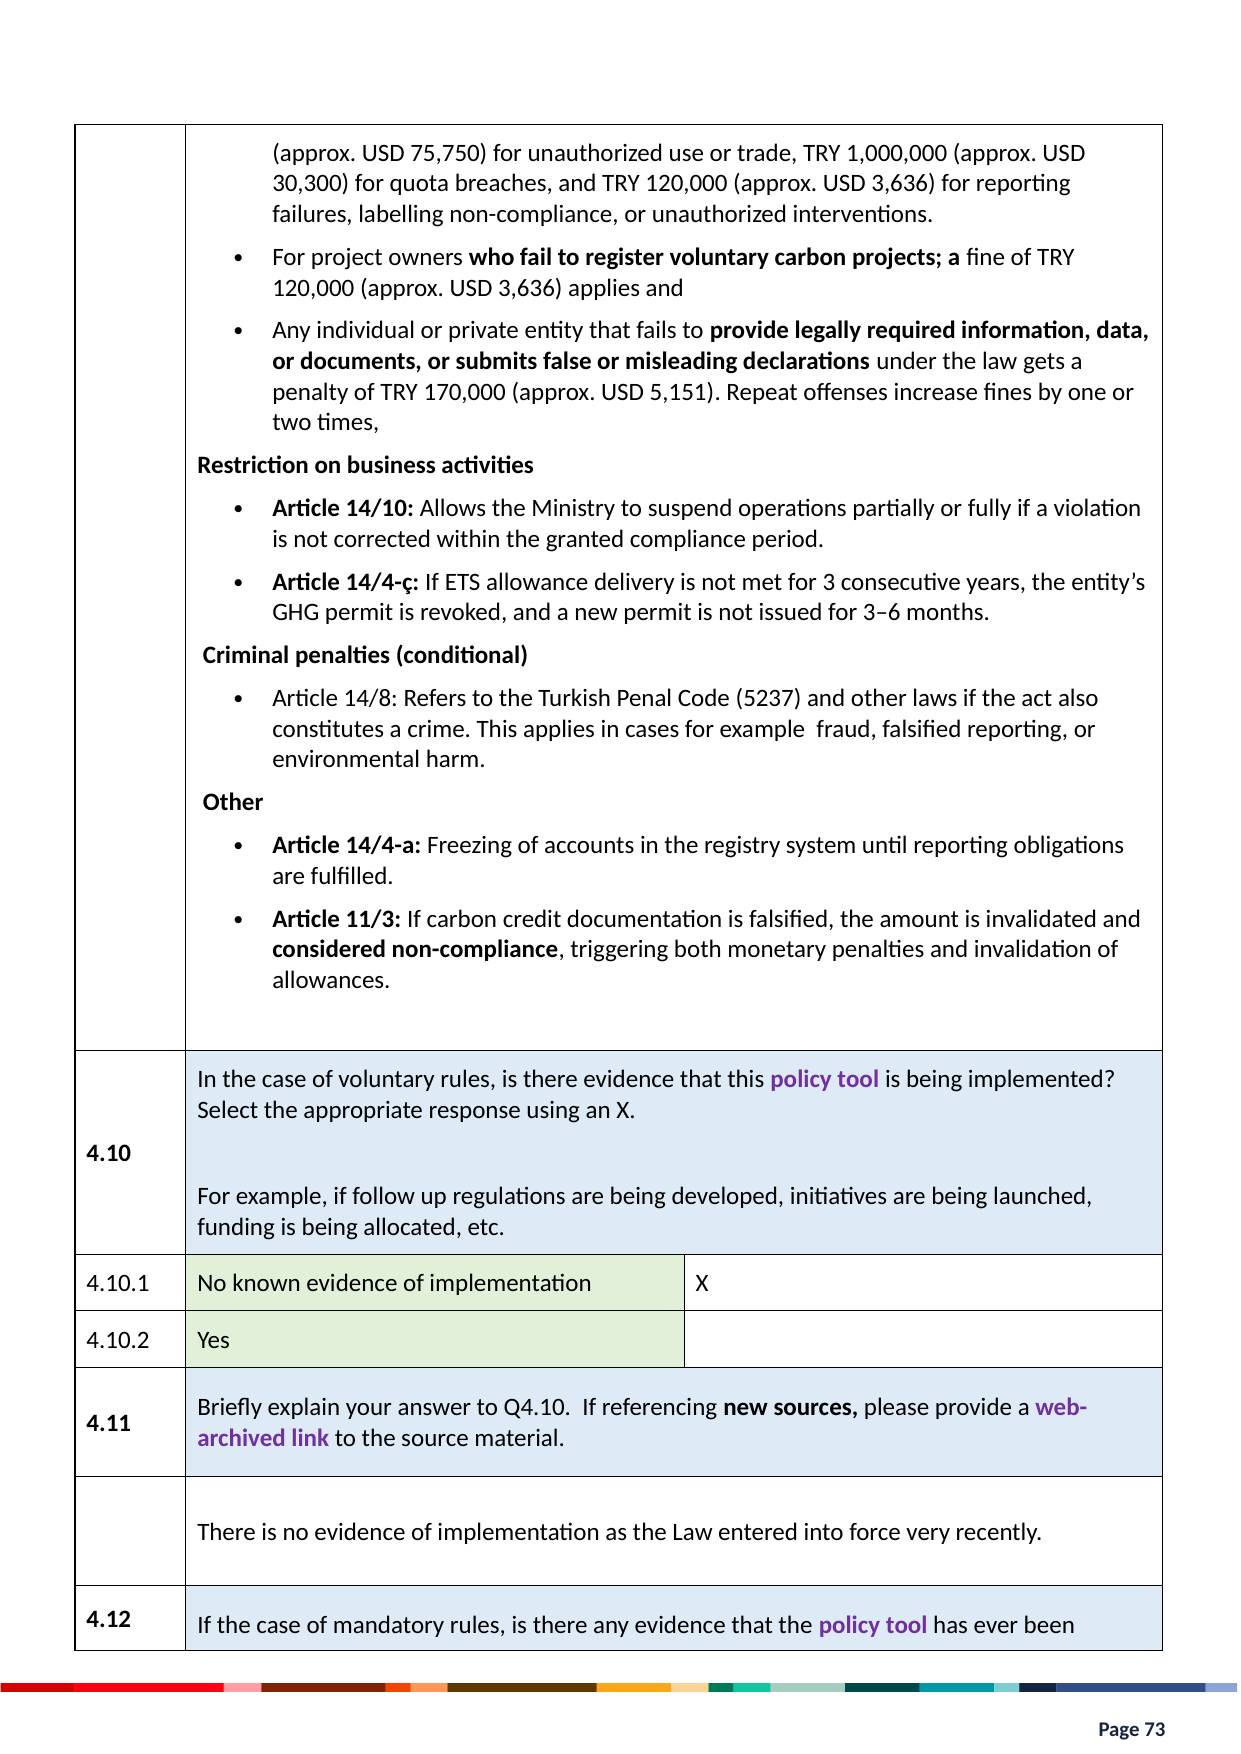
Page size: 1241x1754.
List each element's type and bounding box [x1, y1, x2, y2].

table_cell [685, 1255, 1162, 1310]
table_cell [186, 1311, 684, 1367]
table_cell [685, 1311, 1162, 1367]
picture [0, 1683, 1236, 1692]
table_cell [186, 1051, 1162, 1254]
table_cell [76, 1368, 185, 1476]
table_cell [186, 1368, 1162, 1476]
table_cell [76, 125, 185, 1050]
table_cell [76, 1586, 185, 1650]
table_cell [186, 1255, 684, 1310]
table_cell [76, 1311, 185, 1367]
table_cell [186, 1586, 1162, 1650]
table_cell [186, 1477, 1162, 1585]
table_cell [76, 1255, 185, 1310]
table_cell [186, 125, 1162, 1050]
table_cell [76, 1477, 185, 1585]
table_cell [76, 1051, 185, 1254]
